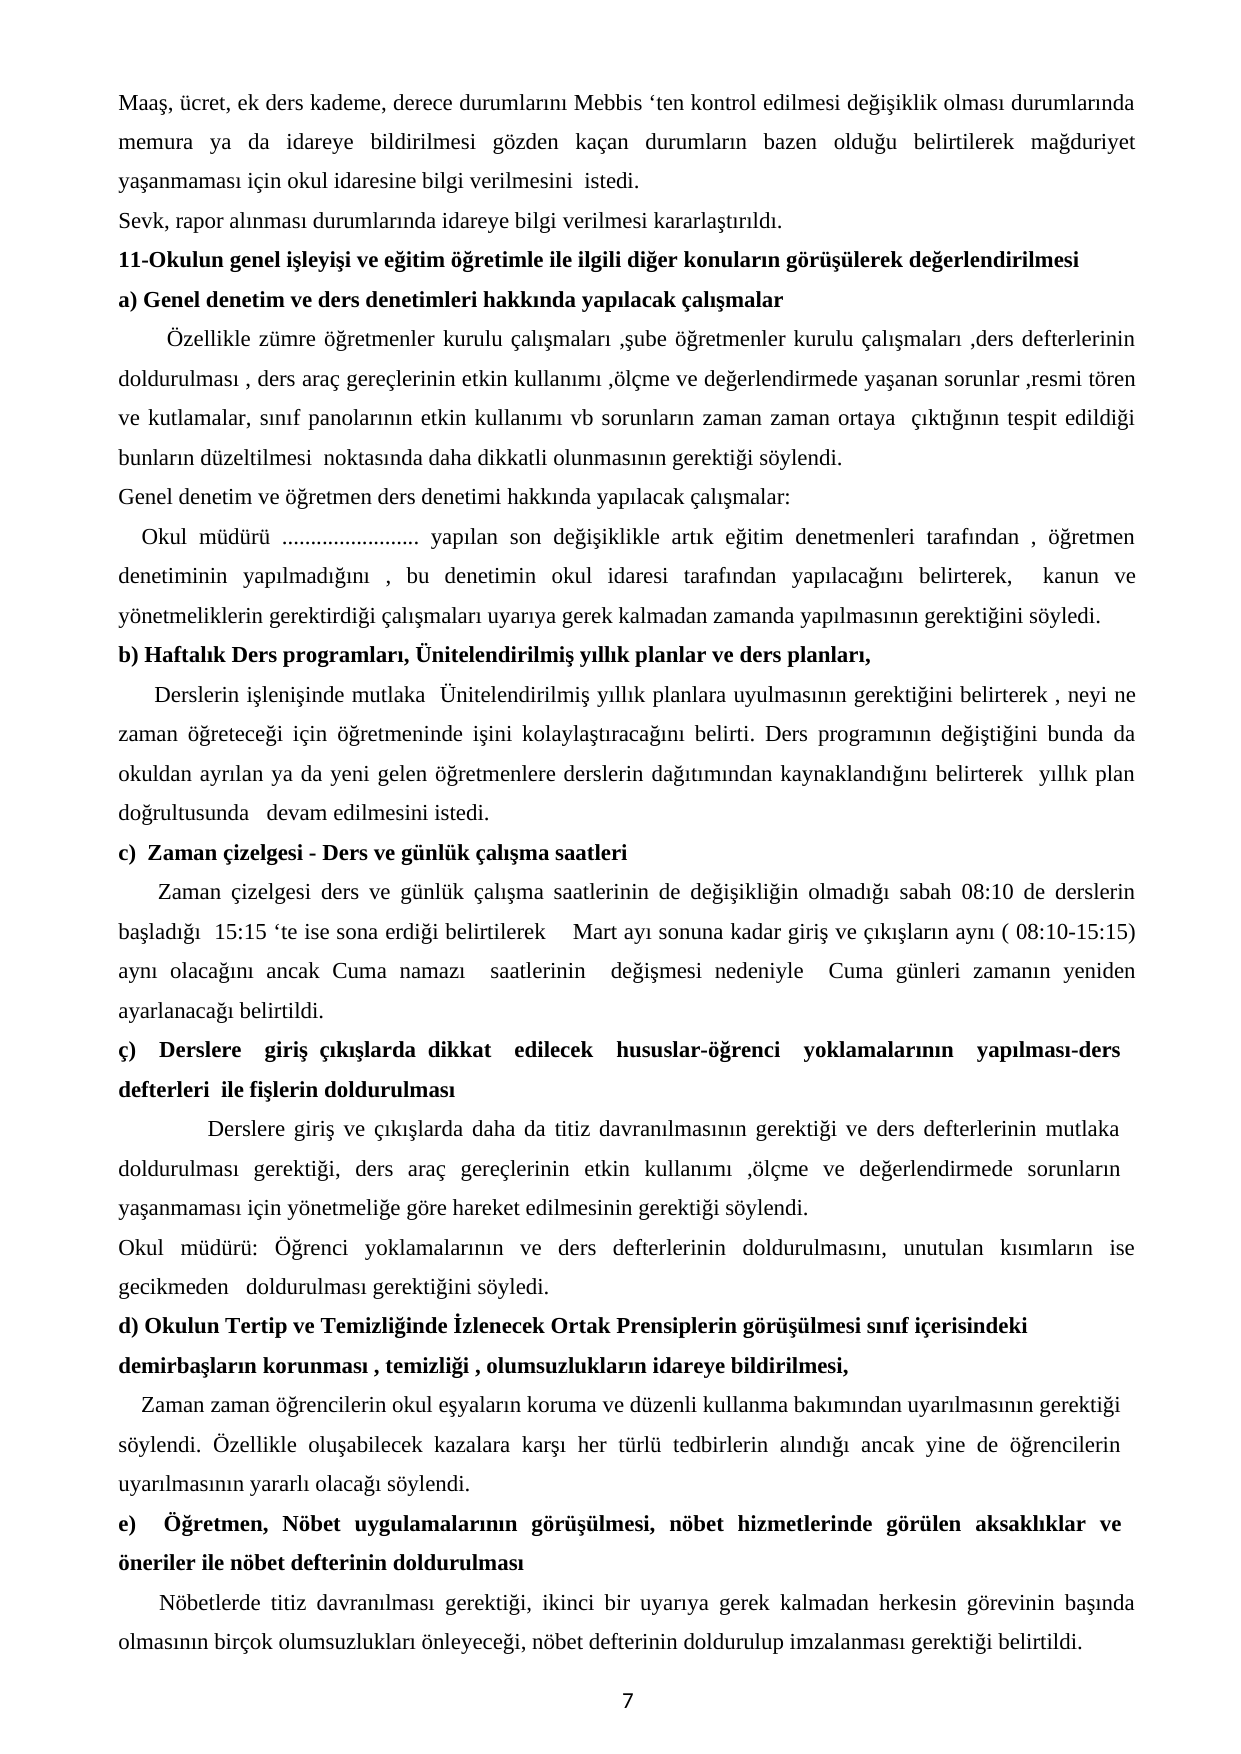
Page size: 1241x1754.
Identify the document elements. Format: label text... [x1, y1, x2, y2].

text Derslerin işlenişinde mutlaka Ünitelendirilmiş yıllık planlara uyulmasının gerektiğini belirterek , neyi ne zaman öğreteceği için öğretmeninde işini kolaylaştıracağını belirti. Ders programının değiştiğini bunda da okuldan ayrılan ya da yeni gelen öğretmenlere derslerin dağıtımından kaynaklandığını belirterek yıllık plan doğrultusunda devam edilmesini istedi. [118, 681, 1137, 826]
text Sevk, rapor alınması durumlarında idareye bilgi verilmesi kararlaştırıldı. [118, 207, 1137, 233]
text d) Okulun Tertip ve Temizliğinde İzlenecek Ortak Prensiplerin görüşülmesi sınıf içerisindeki [118, 1312, 1122, 1339]
text c) Zaman çizelgesi - Ders ve günlük çalışma saatleri [118, 839, 1122, 865]
text Zaman çizelgesi ders ve günlük çalışma saatlerinin de değişikliğin olmadığı sabah 08:10 de derslerin başladığı 15:15 ‘te ise sona erdiği belirtilerek Mart ayı sonuna kadar giriş ve çıkışların aynı ( 08:10-15:15) aynı olacağını ancak Cuma namazı saatlerinin değişmesi nedeniyle Cuma günleri zamanın yeniden ayarlanacağı belirtildi. [118, 878, 1137, 1023]
text b) Haftalık Ders programları, Ünitelendirilmiş yıllık planlar ve ders planları, [118, 641, 1122, 668]
text Maaş, ücret, ek ders kademe, derece durumlarını Mebbis ‘ten kontrol edilmesi değişiklik olması durumlarında memura ya da idareye bildirilmesi gözden kaçan durumların bazen olduğu belirtilerek mağduriyet yaşanmaması için okul idaresine bilgi verilmesini istedi. [118, 89, 1137, 194]
text Özellikle zümre öğretmenler kurulu çalışmaları ,şube öğretmenler kurulu çalışmaları ,ders defterlerinin doldurulması , ders araç gereçlerinin etkin kullanımı ,ölçme ve değerlendirmede yaşanan sorunlar ,resmi tören ve kutlamalar, sınıf panolarının etkin kullanımı vb sorunların zaman zaman ortaya çıktığının tespit edildiği bunların düzeltilmesi noktasında daha dikkatli olunmasının gerektiği söylendi. [118, 326, 1137, 470]
text a) Genel denetim ve ders denetimleri hakkında yapılacak çalışmalar [118, 286, 1122, 312]
text Zaman zaman öğrencilerin okul eşyaların koruma ve düzenli kullanma bakımından uyarılmasının gerektiği söylendi. Özellikle oluşabilecek kazalara karşı her türlü tedbirlerin alındığı ancak yine de öğrencilerin uyarılmasının yararlı olacağı söylendi. [118, 1391, 1122, 1497]
text 11-Okulun genel işleyişi ve eğitim öğretimle ile ilgili diğer konuların görüşülerek değerlendirilmesi [118, 247, 1122, 273]
text Genel denetim ve öğretmen ders denetimi hakkında yapılacak çalışmalar: [118, 483, 1137, 510]
text Nöbetlerde titiz davranılması gerektiği, ikinci bir uyarıya gerek kalmadan herkesin görevinin başında olmasının birçok olumsuzlukları önleyeceği, nöbet defterinin doldurulup imzalanması gerektiği belirtildi. [118, 1589, 1137, 1655]
text Okul müdürü ........................ yapılan son değişiklikle artık eğitim denetmenleri tarafından , öğretmen denetiminin yapılmadığını , bu denetimin okul idaresi tarafından yapılacağını belirterek, kanun ve yönetmeliklerin gerektirdiği çalışmaları uyarıya gerek kalmadan zamanda yapılmasının gerektiğini söyledi. [118, 523, 1137, 628]
text Okul müdürü: Öğrenci yoklamalarının ve ders defterlerinin doldurulmasını, unutulan kısımların ise gecikmeden doldurulması gerektiğini söyledi. [118, 1233, 1137, 1299]
text e) Öğretmen, Nöbet uygulamalarının görüşülmesi, nöbet hizmetlerinde görülen aksaklıklar ve öneriler ile nöbet defterinin doldurulması [118, 1510, 1122, 1576]
text ç) Derslere giriş çıkışlarda dikkat edilecek hususlar-öğrenci yoklamalarının yapılması-ders defterleri ile fişlerin doldurulması [118, 1036, 1122, 1102]
text demirbaşların korunması , temizliği , olumsuzlukların idareye bildirilmesi, [118, 1352, 1122, 1378]
text Derslere giriş ve çıkışlarda daha da titiz davranılmasının gerektiği ve ders defterlerinin mutlaka doldurulması gerektiği, ders araç gereçlerinin etkin kullanımı ,ölçme ve değerlendirmede sorunların yaşanmaması için yönetmeliğe göre hareket edilmesinin gerektiği söylendi. [118, 1115, 1122, 1220]
